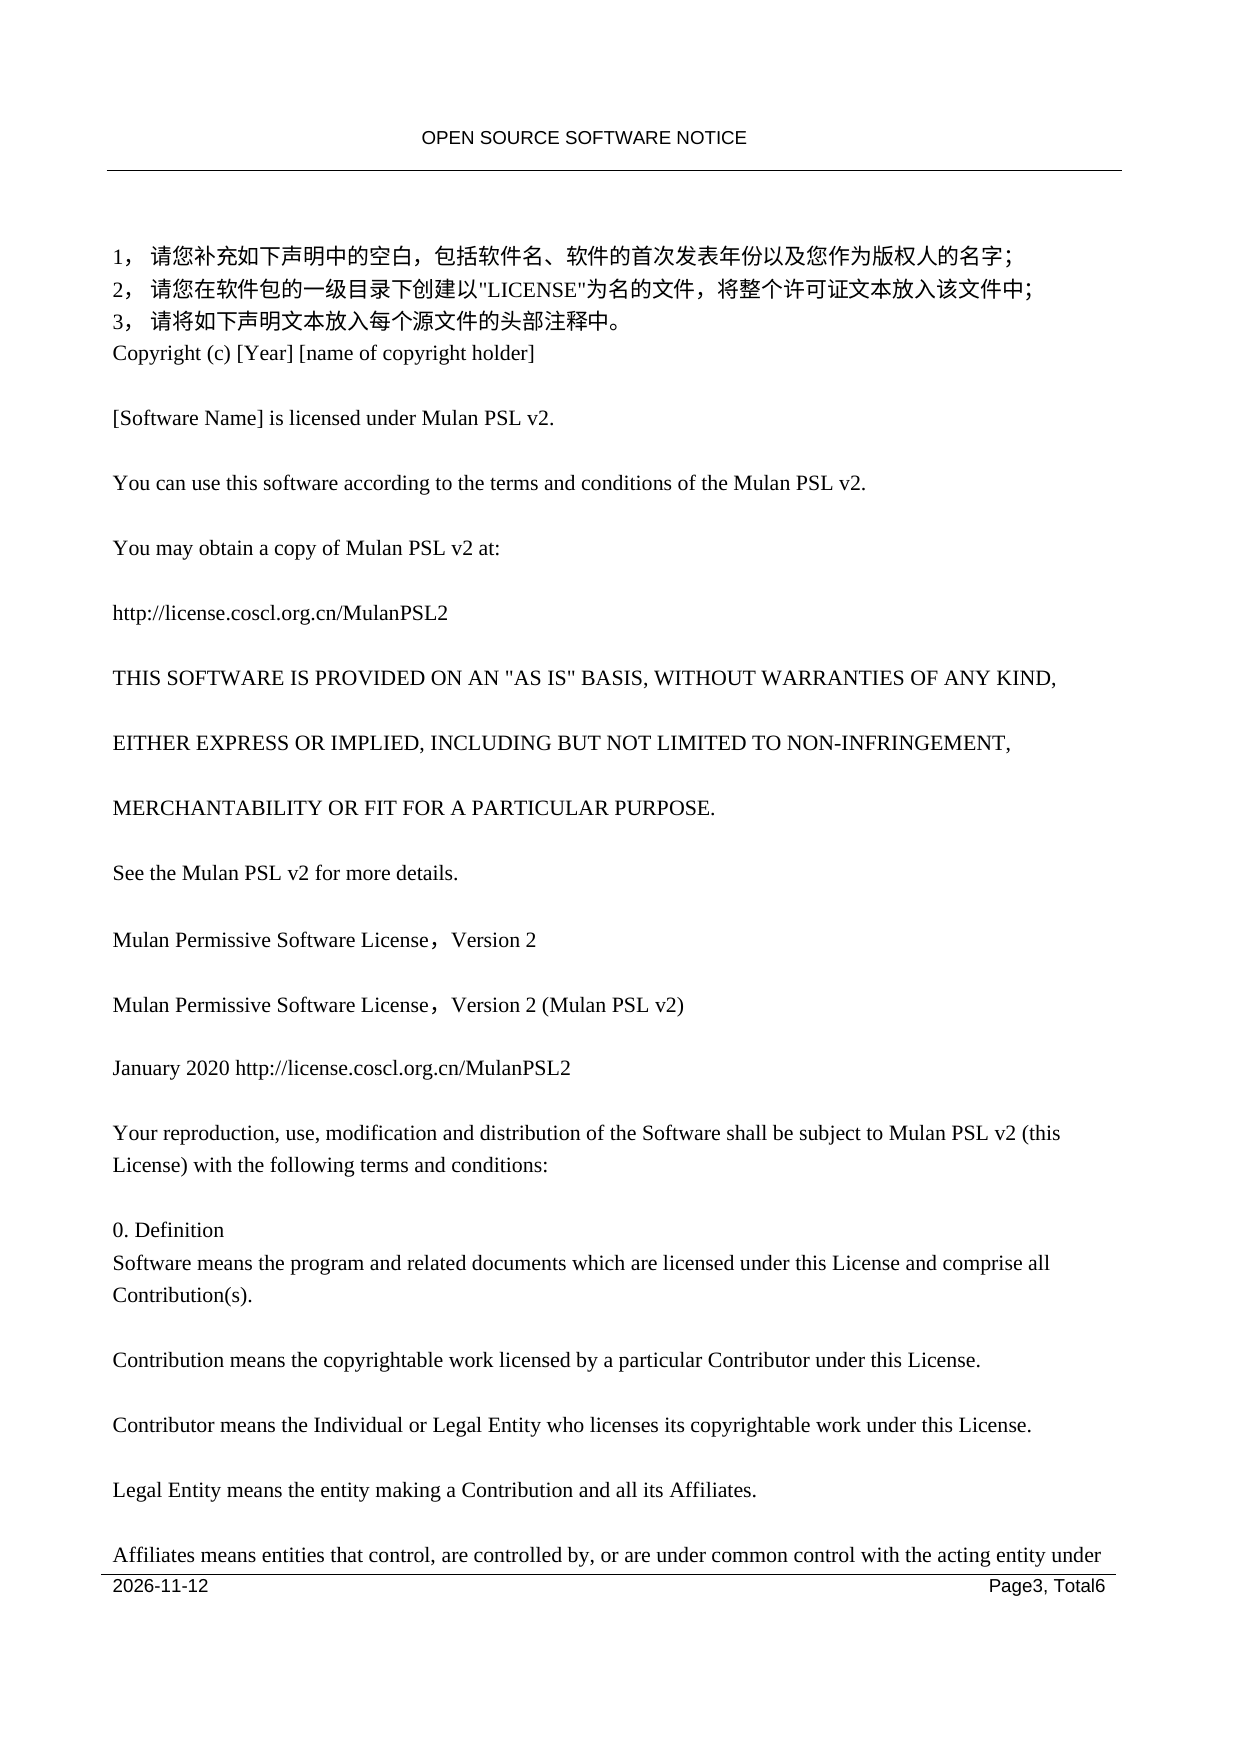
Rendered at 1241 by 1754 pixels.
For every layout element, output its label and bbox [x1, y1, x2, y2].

text [112, 206, 1128, 1571]
